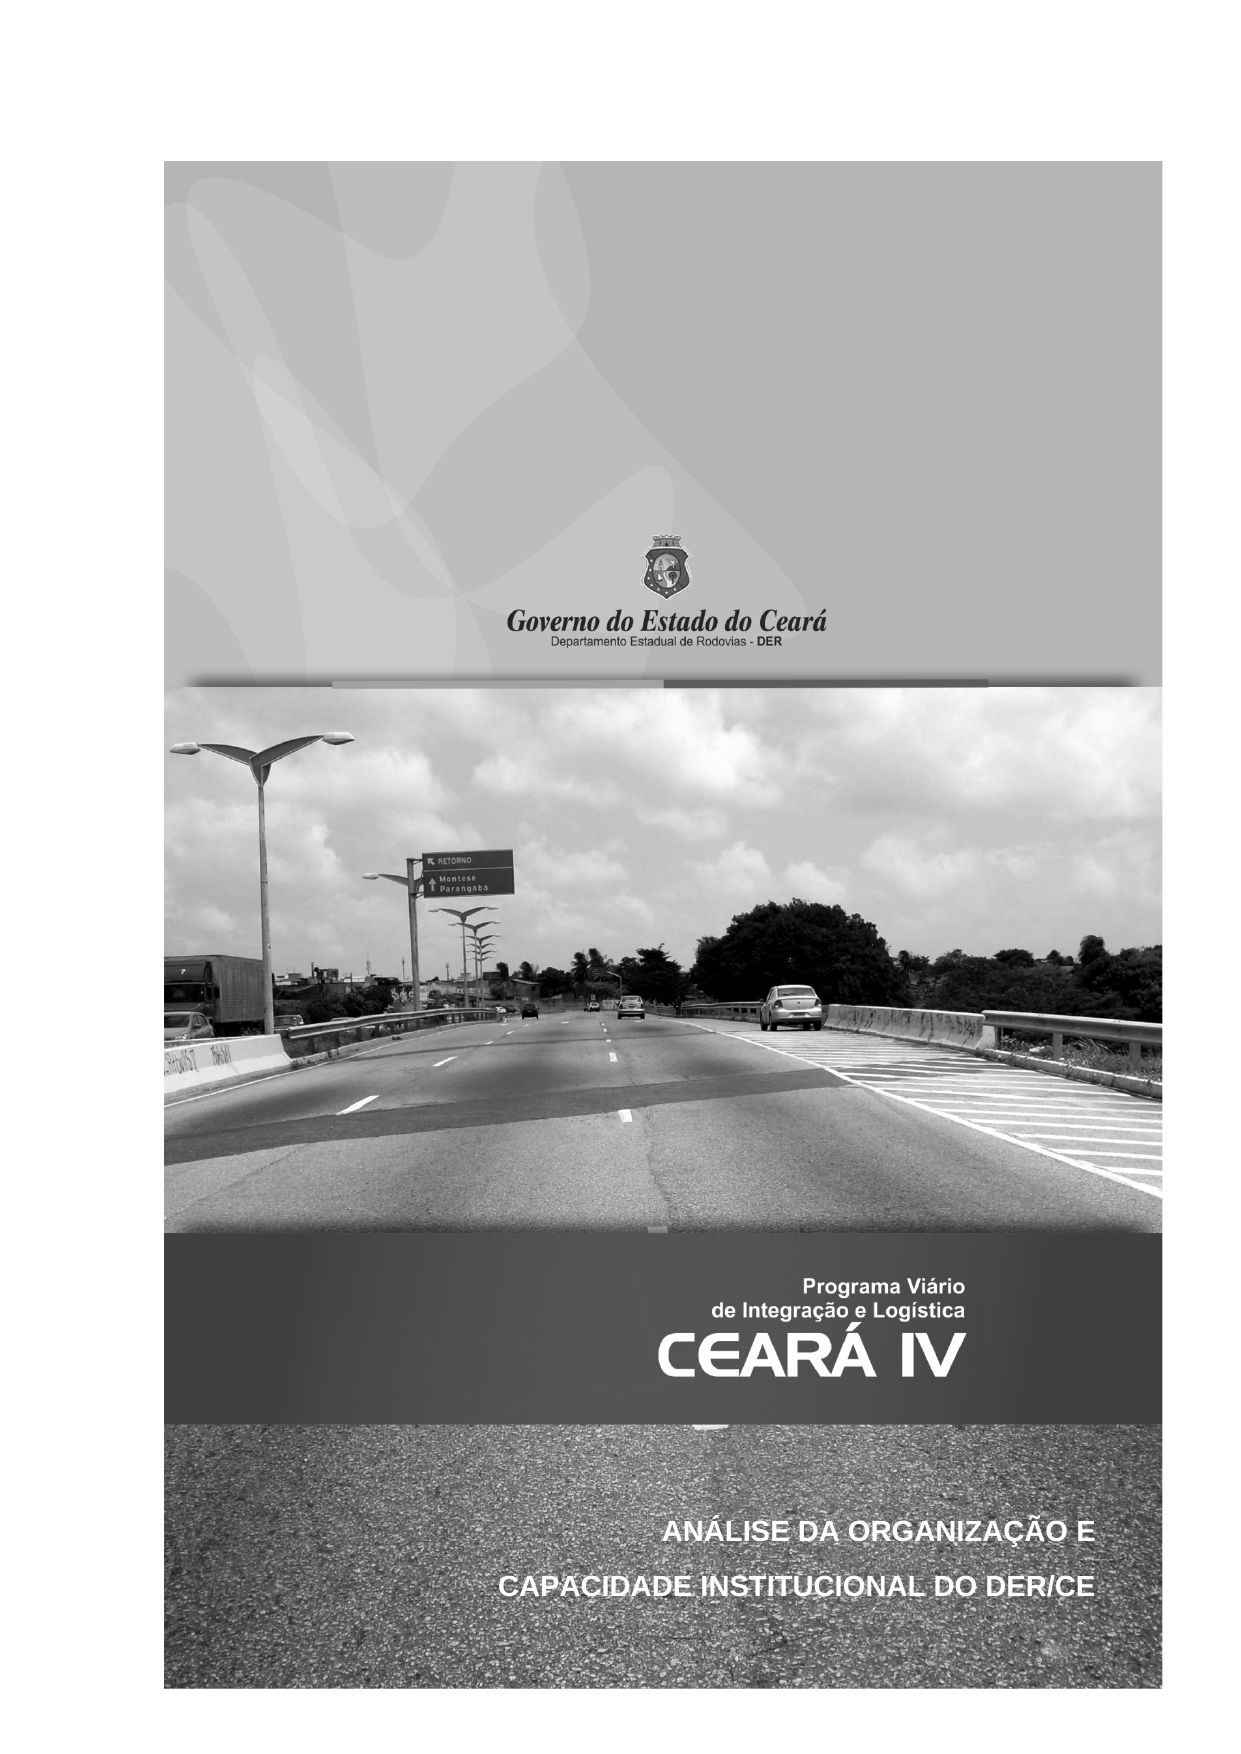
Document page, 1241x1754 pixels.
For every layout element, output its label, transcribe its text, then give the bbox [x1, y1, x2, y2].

text ANÁLISE DA ORGANIZAÇÃO E [136, 1514, 1096, 1547]
picture [164, 161, 1163, 1689]
text CAPACIDADE INSTITUCIONAL DO DER/CE [136, 1569, 1096, 1602]
